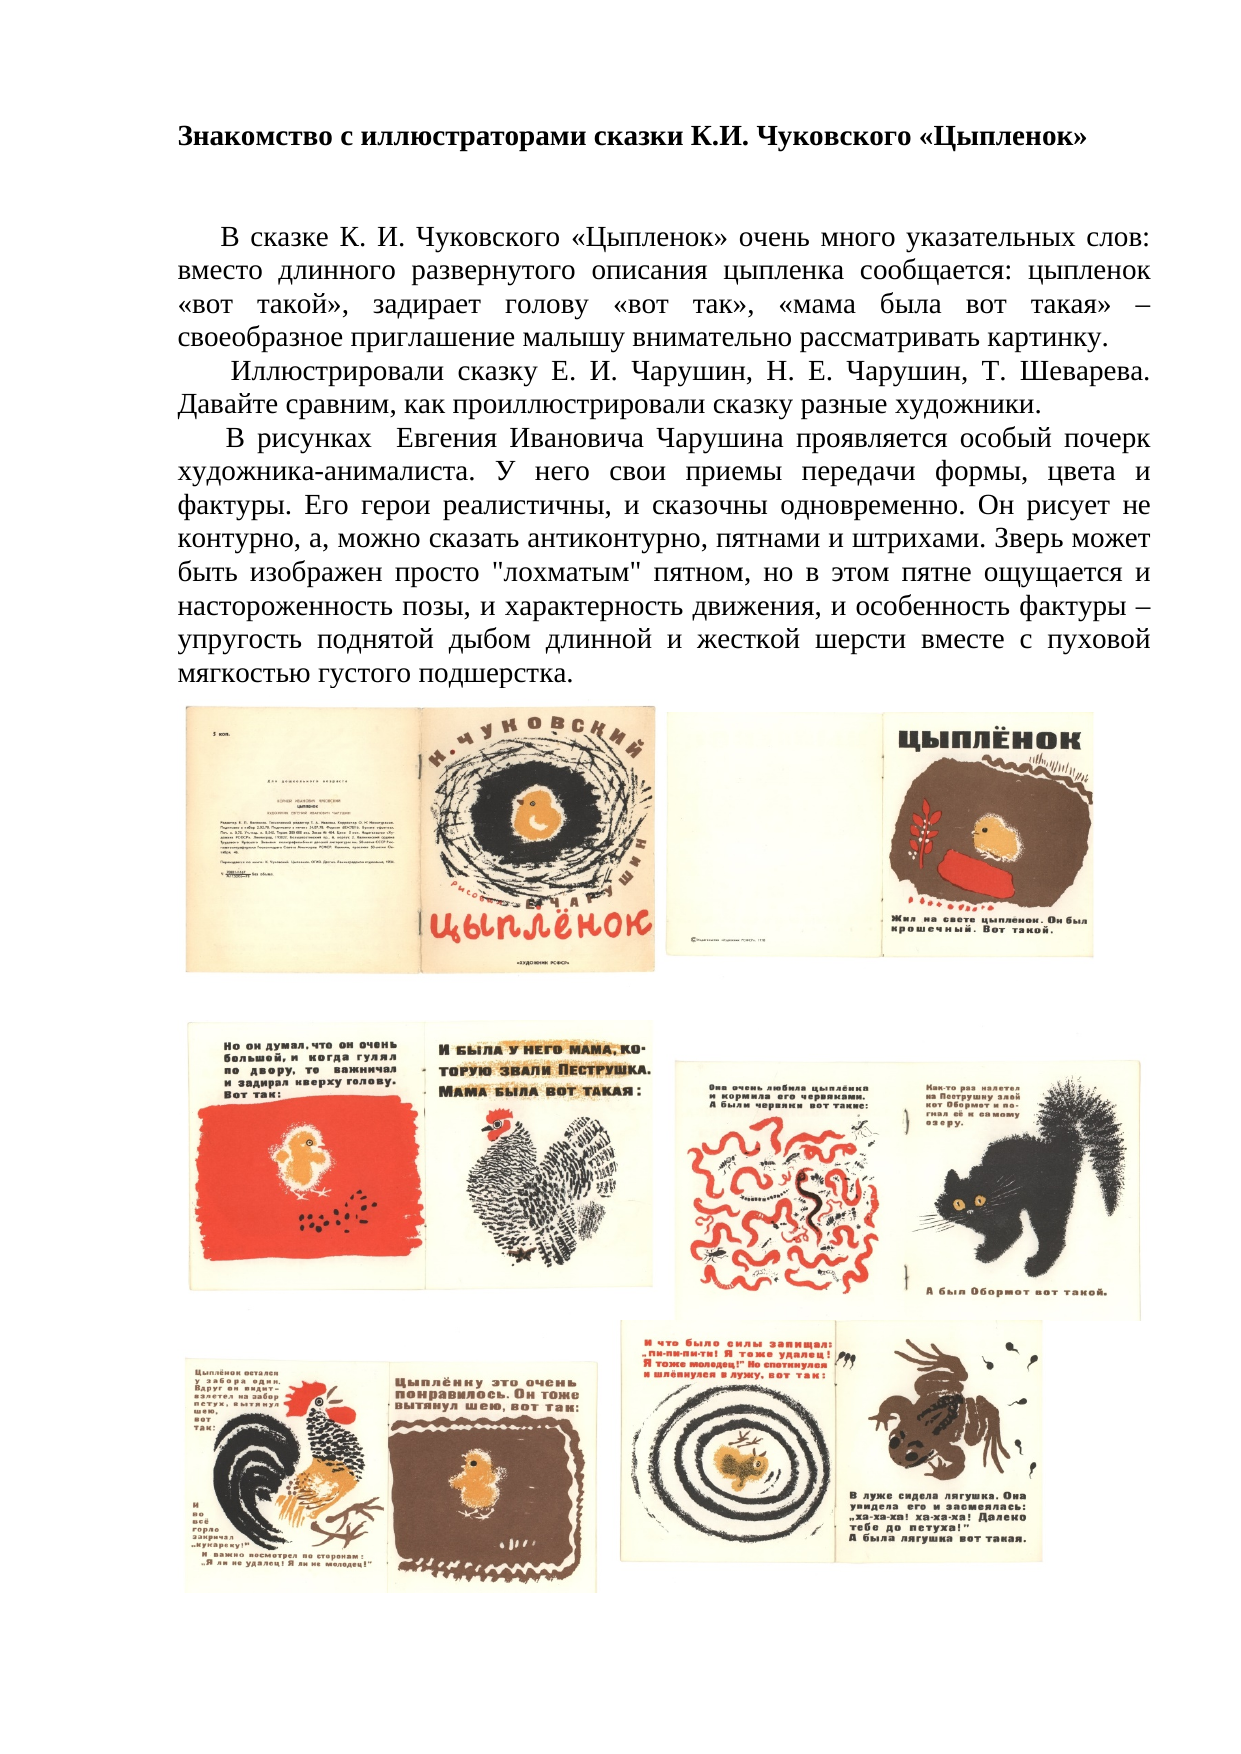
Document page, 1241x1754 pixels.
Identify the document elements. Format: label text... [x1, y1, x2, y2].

picture [177, 688, 1101, 987]
text Иллюстрировали сказку Е. И. Чарушин, Н. Е. Чарушин, Т. Шеварева. Давайте сравним, как проиллюстрировали сказку разные художники. [177, 353, 1152, 420]
picture [177, 1020, 1148, 1593]
text В рисунках Евгения Ивановича Чарушина проявляется особый почерк художника-анималиста. У него свои приемы передачи формы, цвета и фактуры. Его герои реалистичны, и сказочны одновременно. Он рисует не контурно, а, можно сказать антиконтурно, пятнами и штрихами. Зверь может быть изображен просто "лохматым" пятном, но в этом пятне ощущается и настороженность позы, и характерность движения, и особенность фактуры – упругость поднятой дыбом длинной и жесткой шерсти вместе с пуховой мягкостью густого подшерстка. [177, 420, 1152, 688]
text Знакомство с иллюстраторами сказки К.И. Чуковского «Цыпленок» [177, 118, 1152, 152]
picture [177, 1327, 606, 1593]
text В сказке К. И. Чуковского «Цыпленок» очень много указательных слов: вместо длинного развернутого описания цыпленка сообщается: цыпленок «вот такой», задирает голову «вот так», «мама была вот такая» – своеобразное приглашение малышу внимательно рассматривать картинку. [177, 219, 1152, 353]
